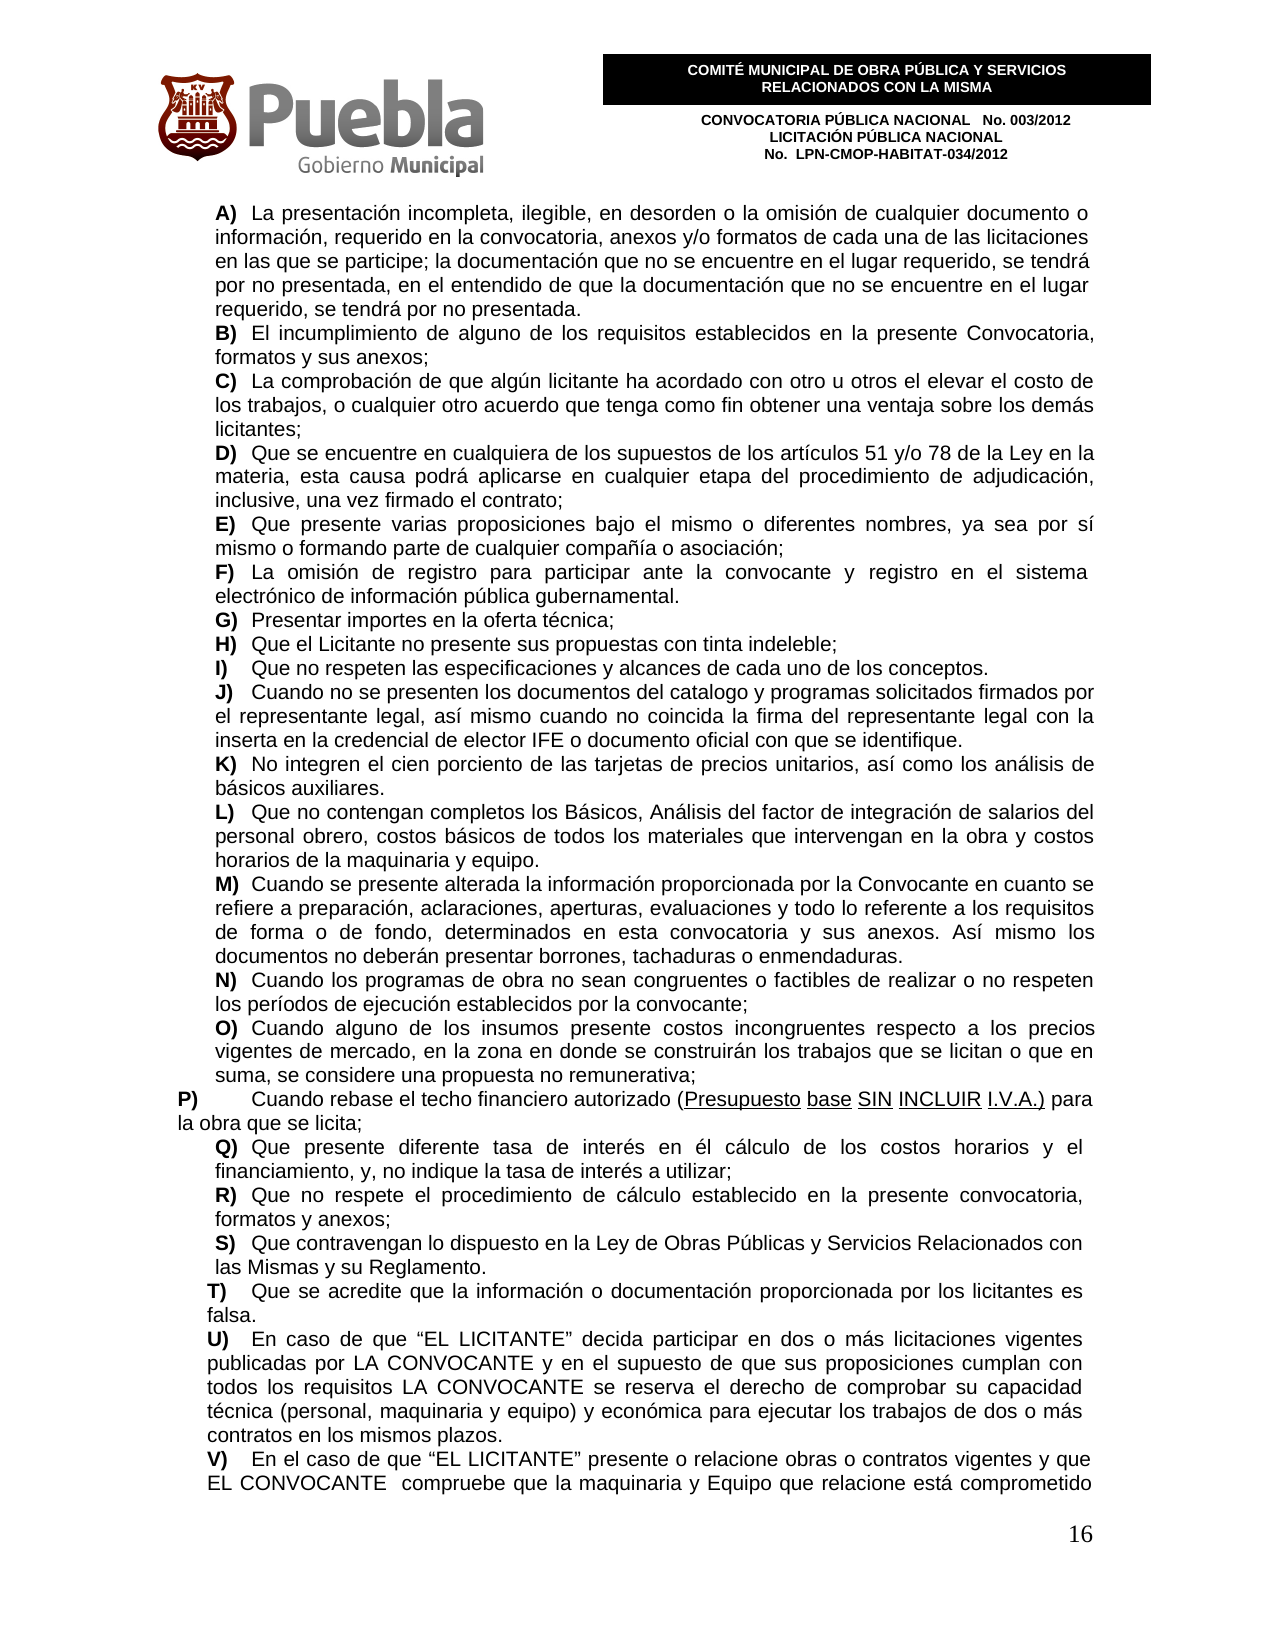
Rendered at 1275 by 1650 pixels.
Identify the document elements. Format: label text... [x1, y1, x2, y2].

list Que se acredite que la información o documentación proporcionada por los licitantes es falsa. [207, 1279, 1084, 1327]
list El incumplimiento de alguno de los requisitos establecidos en la presente Convocatoria, formatos y sus anexos; [215, 321, 1096, 368]
list Cuando rebase el techo financiero autorizado (Presupuesto base SIN INCLUIR I.V.A.) para la obra que se licita; [177, 1087, 1093, 1135]
list Cuando los programas de obra no sean congruentes o factibles de realizar o no respeten los períodos de ejecución establecidos por la convocante; [215, 967, 1096, 1015]
list Cuando alguno de los insumos presente costos incongruentes respecto a los precios vigentes de mercado, en la zona en donde se construirán los trabajos que se licitan o que en suma, se considere una propuesta no remunerativa; [215, 1015, 1096, 1087]
list En caso de que “EL LICITANTE” decida participar en dos o más licitaciones vigentes publicadas por LA CONVOCANTE y en el supuesto de que sus proposiciones cumplan con todos los requisitos LA CONVOCANTE se reserva el derecho de comprobar su capacidad técnica (personal, maquinaria y equipo) y económica para ejecutar los trabajos de dos o más contratos en los mismos plazos. [207, 1327, 1084, 1447]
picture [158, 73, 484, 177]
list La presentación incompleta, ilegible, en desorden o la omisión de cualquier documento o información, requerido en la convocatoria, anexos y/o formatos de cada una de las licitaciones en las que se participe; la documentación que no se encuentre en el lugar requerido, se tendrá por no presentada, en el entendido de que la documentación que no se encuentre en el lugar requerido, se tendrá por no presentada. [215, 201, 1090, 321]
list Presentar importes en la oferta técnica; [215, 608, 1176, 632]
list Que presente varias proposiciones bajo el mismo o diferentes nombres, ya sea por sí mismo o formando parte de cualquier compañía o asociación; [215, 512, 1096, 560]
list Cuando no se presenten los documentos del catalogo y programas solicitados firmados por el representante legal, así mismo cuando no coincida la firma del representante legal con la inserta en la credencial de elector IFE o documento oficial con que se identifique. [215, 680, 1096, 752]
list La comprobación de que algún licitante ha acordado con otro u otros el elevar el costo de los trabajos, o cualquier otro acuerdo que tenga como fin obtener una ventaja sobre los demás licitantes; [215, 368, 1096, 440]
list Que no respeten las especificaciones y alcances de cada uno de los conceptos. [215, 656, 1096, 680]
list Que el Licitante no presente sus propuestas con tinta indeleble; [215, 632, 1176, 656]
list No integren el cien porciento de las tarjetas de precios unitarios, así como los análisis de básicos auxiliares. [215, 752, 1096, 800]
list Que presente diferente tasa de interés en él cálculo de los costos horarios y el financiamiento, y, no indique la tasa de interés a utilizar; [215, 1135, 1084, 1183]
list Que no contengan completos los Básicos, Análisis del factor de integración de salarios del personal obrero, costos básicos de todos los materiales que intervengan en la obra y costos horarios de la maquinaria y equipo. [215, 800, 1096, 872]
list Cuando se presente alterada la información proporcionada por la Convocante en cuanto se refiere a preparación, aclaraciones, aperturas, evaluaciones y todo lo referente a los requisitos de forma o de fondo, determinados en esta convocatoria y sus anexos. Así mismo los documentos no deberán presentar borrones, tachaduras o enmendaduras. [215, 872, 1096, 967]
list La omisión de registro para participar ante la convocante y registro en el sistema electrónico de información pública gubernamental. [215, 560, 1088, 608]
list Que se encuentre en cualquiera de los supuestos de los artículos 51 y/o 78 de la Ley en la materia, esta causa podrá aplicarse en cualquier etapa del procedimiento de adjudicación, inclusive, una vez firmado el contrato; [215, 440, 1096, 512]
list Que no respete el procedimiento de cálculo establecido en la presente convocatoria, formatos y anexos; [215, 1183, 1084, 1231]
list Que contravengan lo dispuesto en la Ley de Obras Públicas y Servicios Relacionados con las Mismas y su Reglamento. [215, 1231, 1084, 1279]
